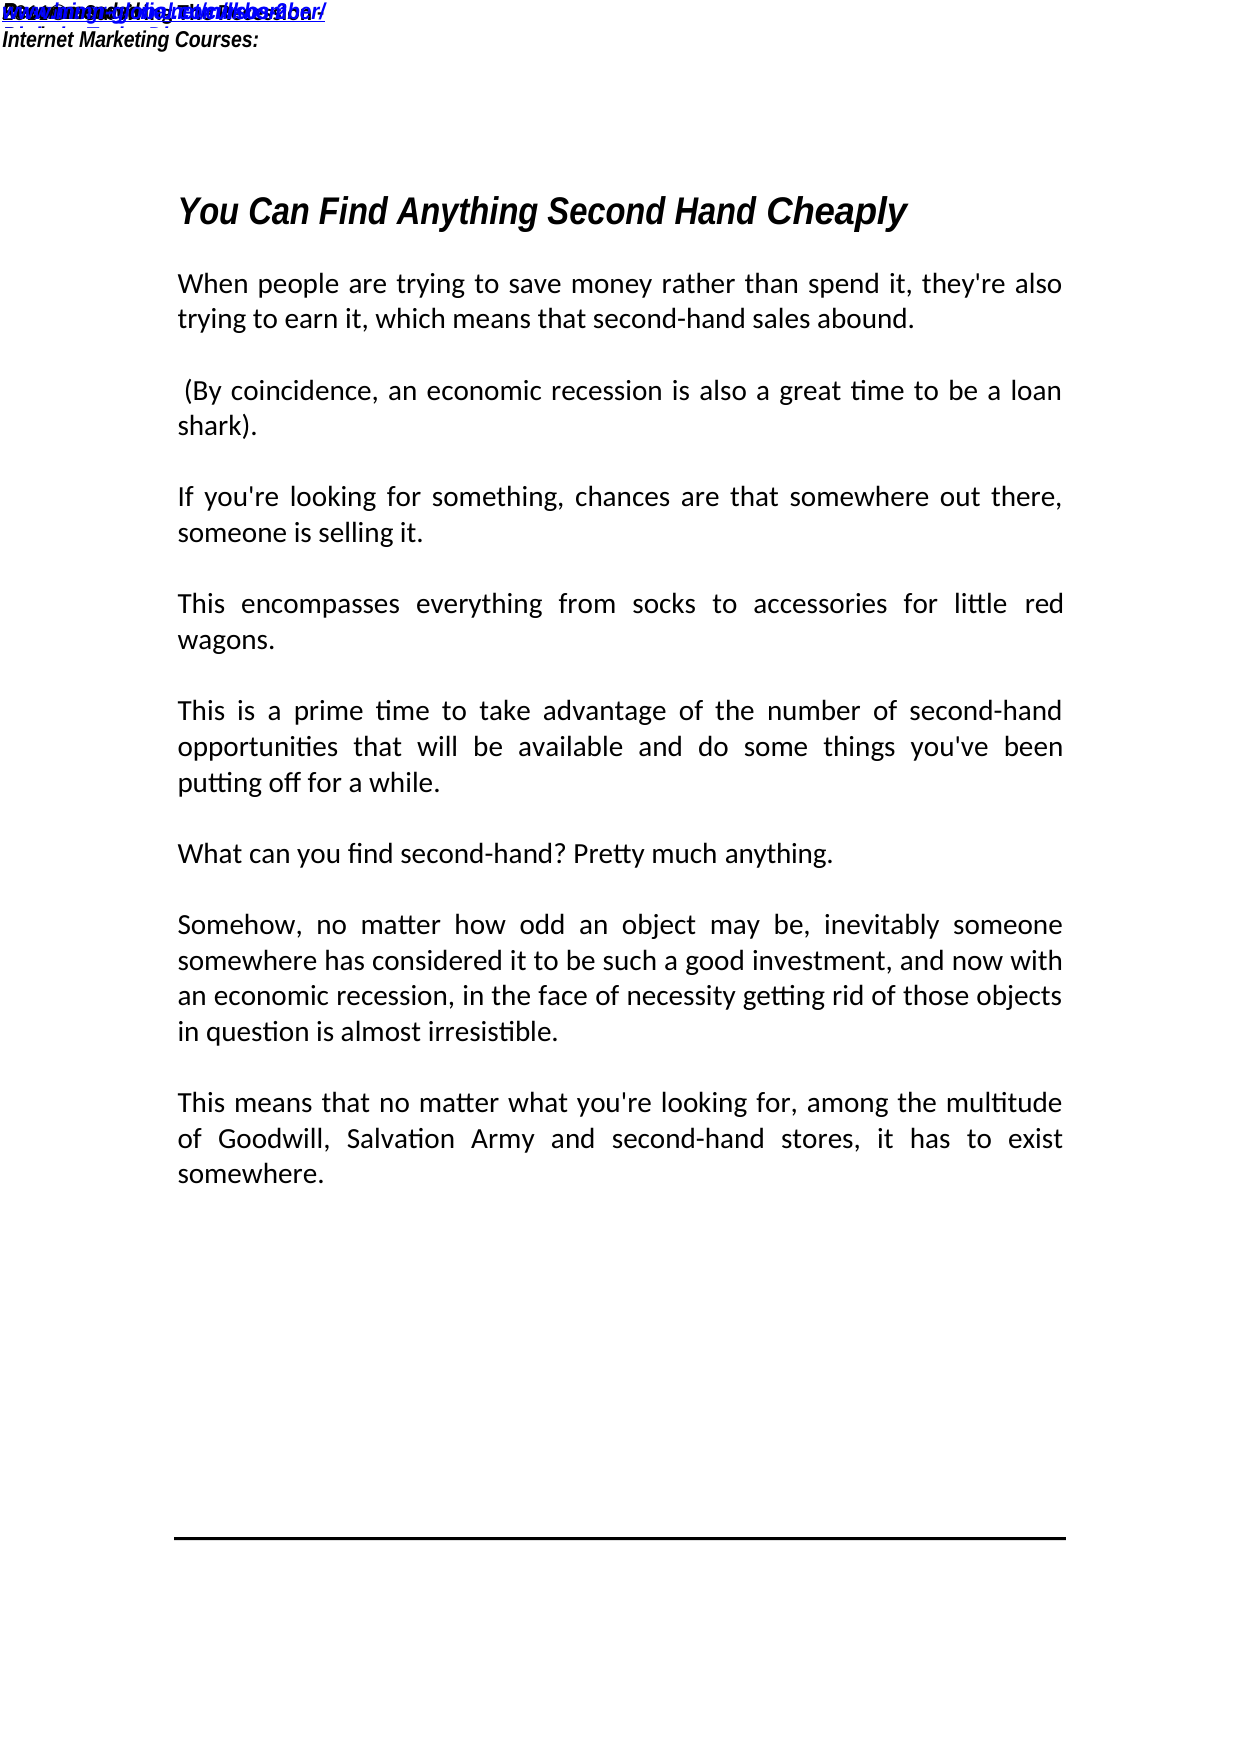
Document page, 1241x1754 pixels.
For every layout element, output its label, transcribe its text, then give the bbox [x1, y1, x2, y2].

text This means that no matter what you're looking for, among the multitude of Goodwill, Salvation Army and second-hand stores, it has to exist somewhere. [177, 1084, 1064, 1191]
subtitle You Can Find Anything Second Hand Cheaply [177, 188, 1078, 233]
text This encompasses everything from socks to accessories for little red wagons. [177, 586, 1064, 657]
text This is a prime time to take advantage of the number of second-hand opportunities that will be available and do some things you've been putting off for a while. [177, 692, 1064, 799]
text If you're looking for something, chances are that somewhere out there, someone is selling it. [177, 478, 1064, 550]
text What can you find second-hand? Pretty much anything. [177, 835, 1078, 871]
text (By coincidence, an economic recession is also a great time to be a loan shark). [177, 372, 1064, 443]
text When people are trying to save money rather than spend it, they're also trying to earn it, which means that second-hand sales abound. [177, 265, 1064, 336]
text Somehow, no matter how odd an object may be, inevitably someone somewhere has considered it to be such a good investment, and now with an economic recession, in the face of necessity getting rid of those objects in question is almost irresistible. [177, 906, 1064, 1048]
